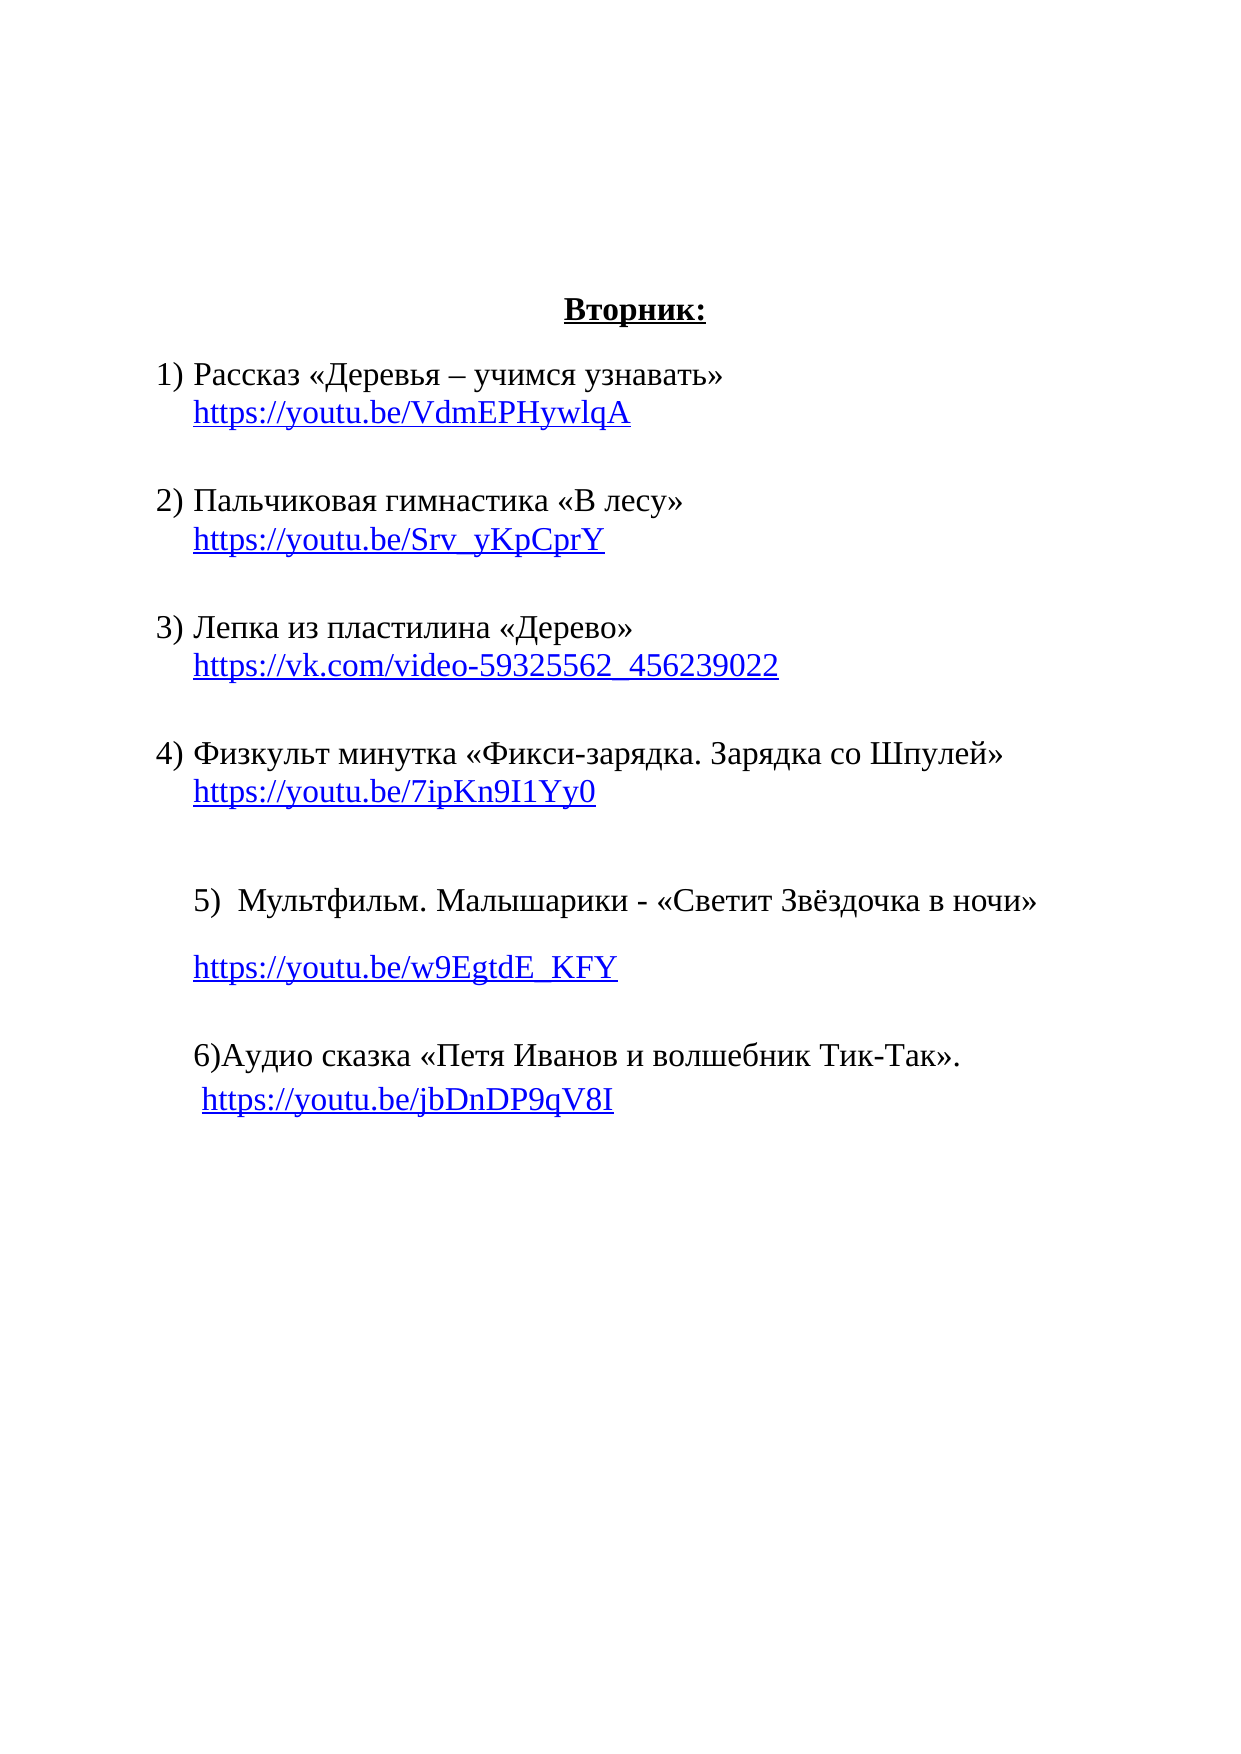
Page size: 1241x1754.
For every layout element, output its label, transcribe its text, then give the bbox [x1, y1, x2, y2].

list https://youtu.be/7ipKn9I1Yy0 [193, 772, 1152, 810]
text Вторник: [118, 289, 1152, 327]
list https://youtu.be/jbDnDP9qV8I [193, 1079, 1152, 1118]
subtitle 5) Мультфильм. Малышарики - «Светит Звёздочка в ночи» [118, 881, 1152, 919]
list https://youtu.be/VdmEPHywlqA [193, 392, 1152, 431]
list Лепка из пластилина «Дерево» [156, 607, 1152, 645]
list 6)Аудио сказка «Петя Иванов и волшебник Тик-Так». [193, 1035, 1152, 1073]
list Физкульт минутка «Фикси-зарядка. Зарядка со Шпулей» [156, 733, 1152, 772]
list https://youtu.be/w9EgtdE_KFY [193, 947, 1152, 985]
list https://vk.com/video-59325562_456239022 [193, 645, 1152, 684]
list Пальчиковая гимнастика «В лесу» [156, 481, 1152, 519]
list https://youtu.be/Srv_yKpCprY [193, 519, 1152, 557]
list Рассказ «Деревья – учимся узнавать» [156, 354, 1152, 392]
